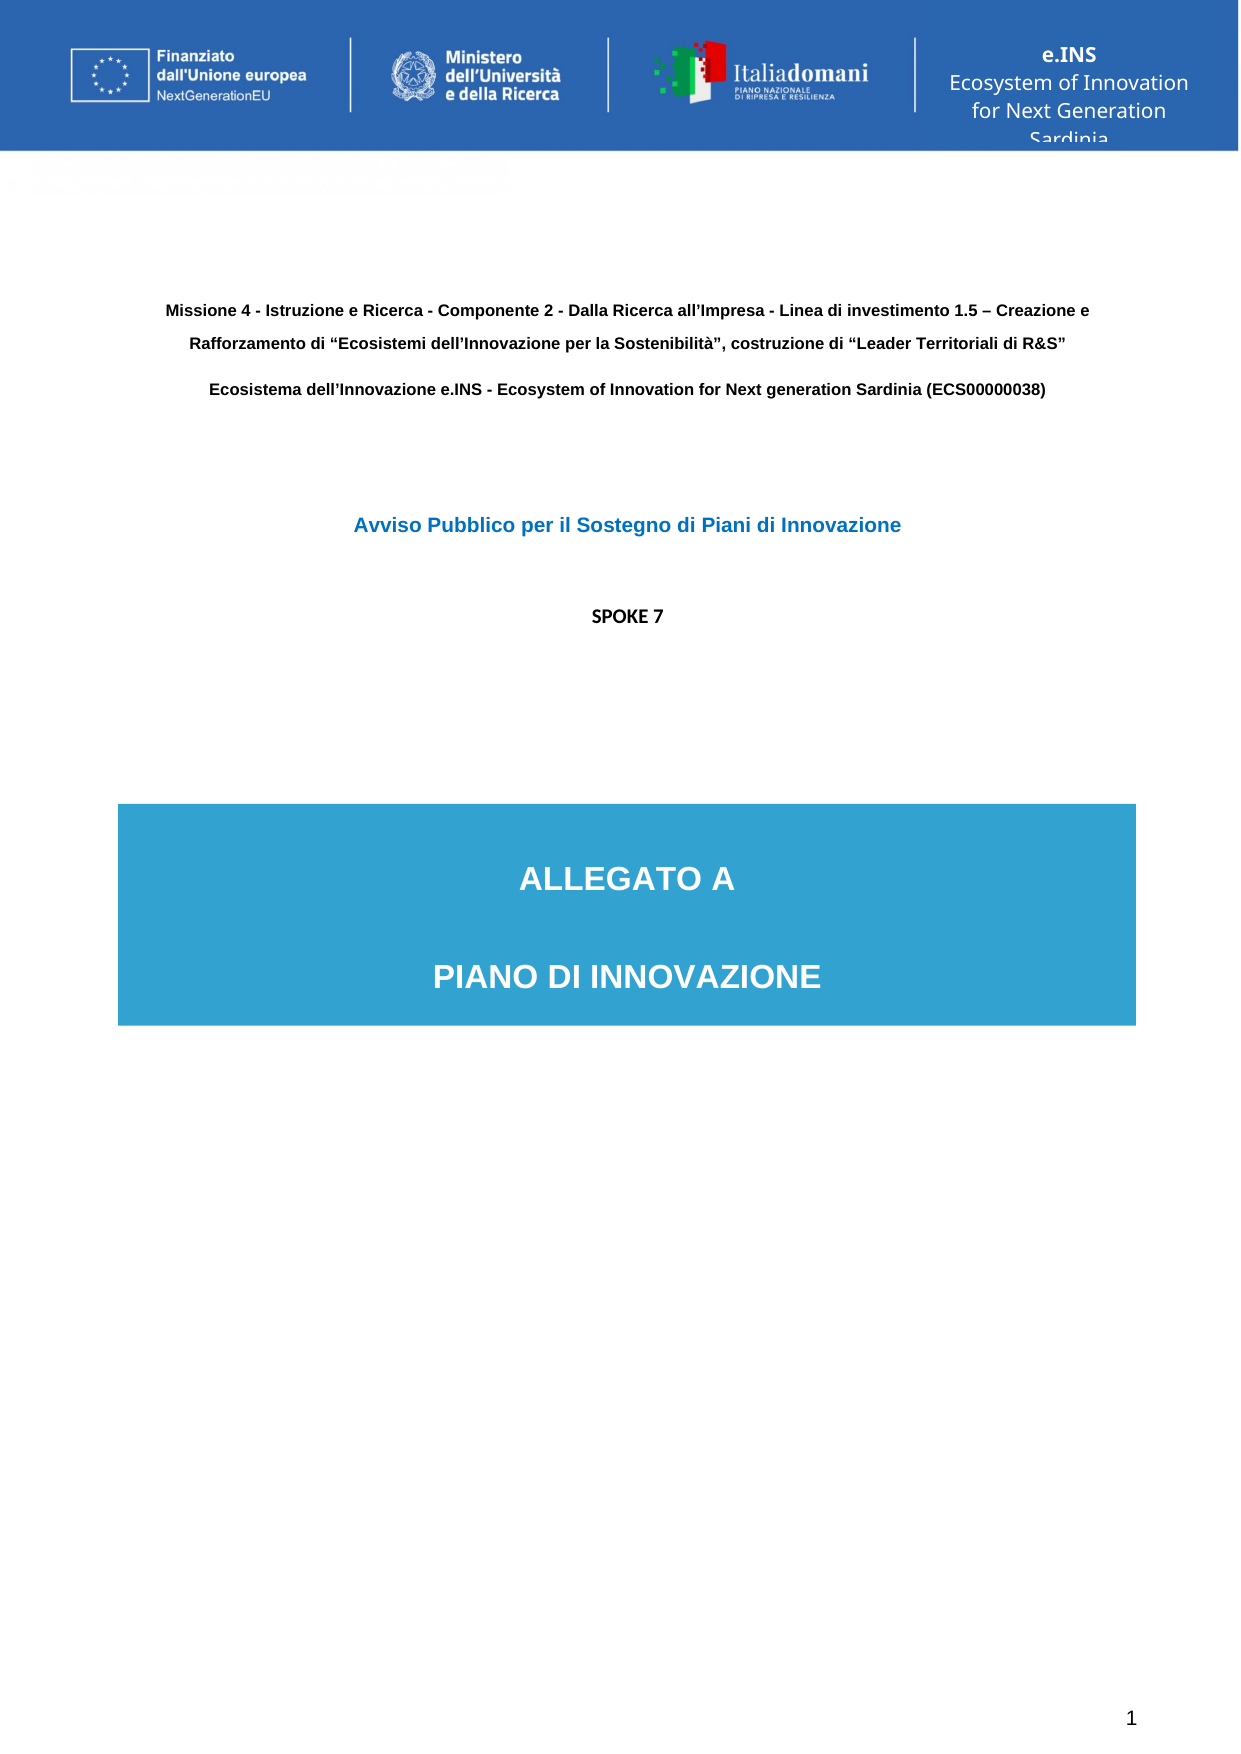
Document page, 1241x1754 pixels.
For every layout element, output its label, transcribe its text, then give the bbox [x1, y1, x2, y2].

text Avviso Pubblico per il Sostegno di Piani di Innovazione [118, 506, 1137, 539]
text SPOKE 7 [118, 603, 1137, 628]
text Missione 4 - Istruzione e Ricerca - Componente 2 - Dalla Ricerca all’Impresa - Linea di investimento 1.5 – Creazione e Rafforzamento di “Ecosistemi dell’Innovazione per la Sostenibilità”, costruzione di “Leader Territoriali di R&S” [118, 289, 1137, 356]
picture [0, 0, 1240, 195]
text Ecosistema dell’Innovazione e.INS - Ecosystem of Innovation for Next generation Sardinia (ECS00000038) [118, 369, 1137, 402]
